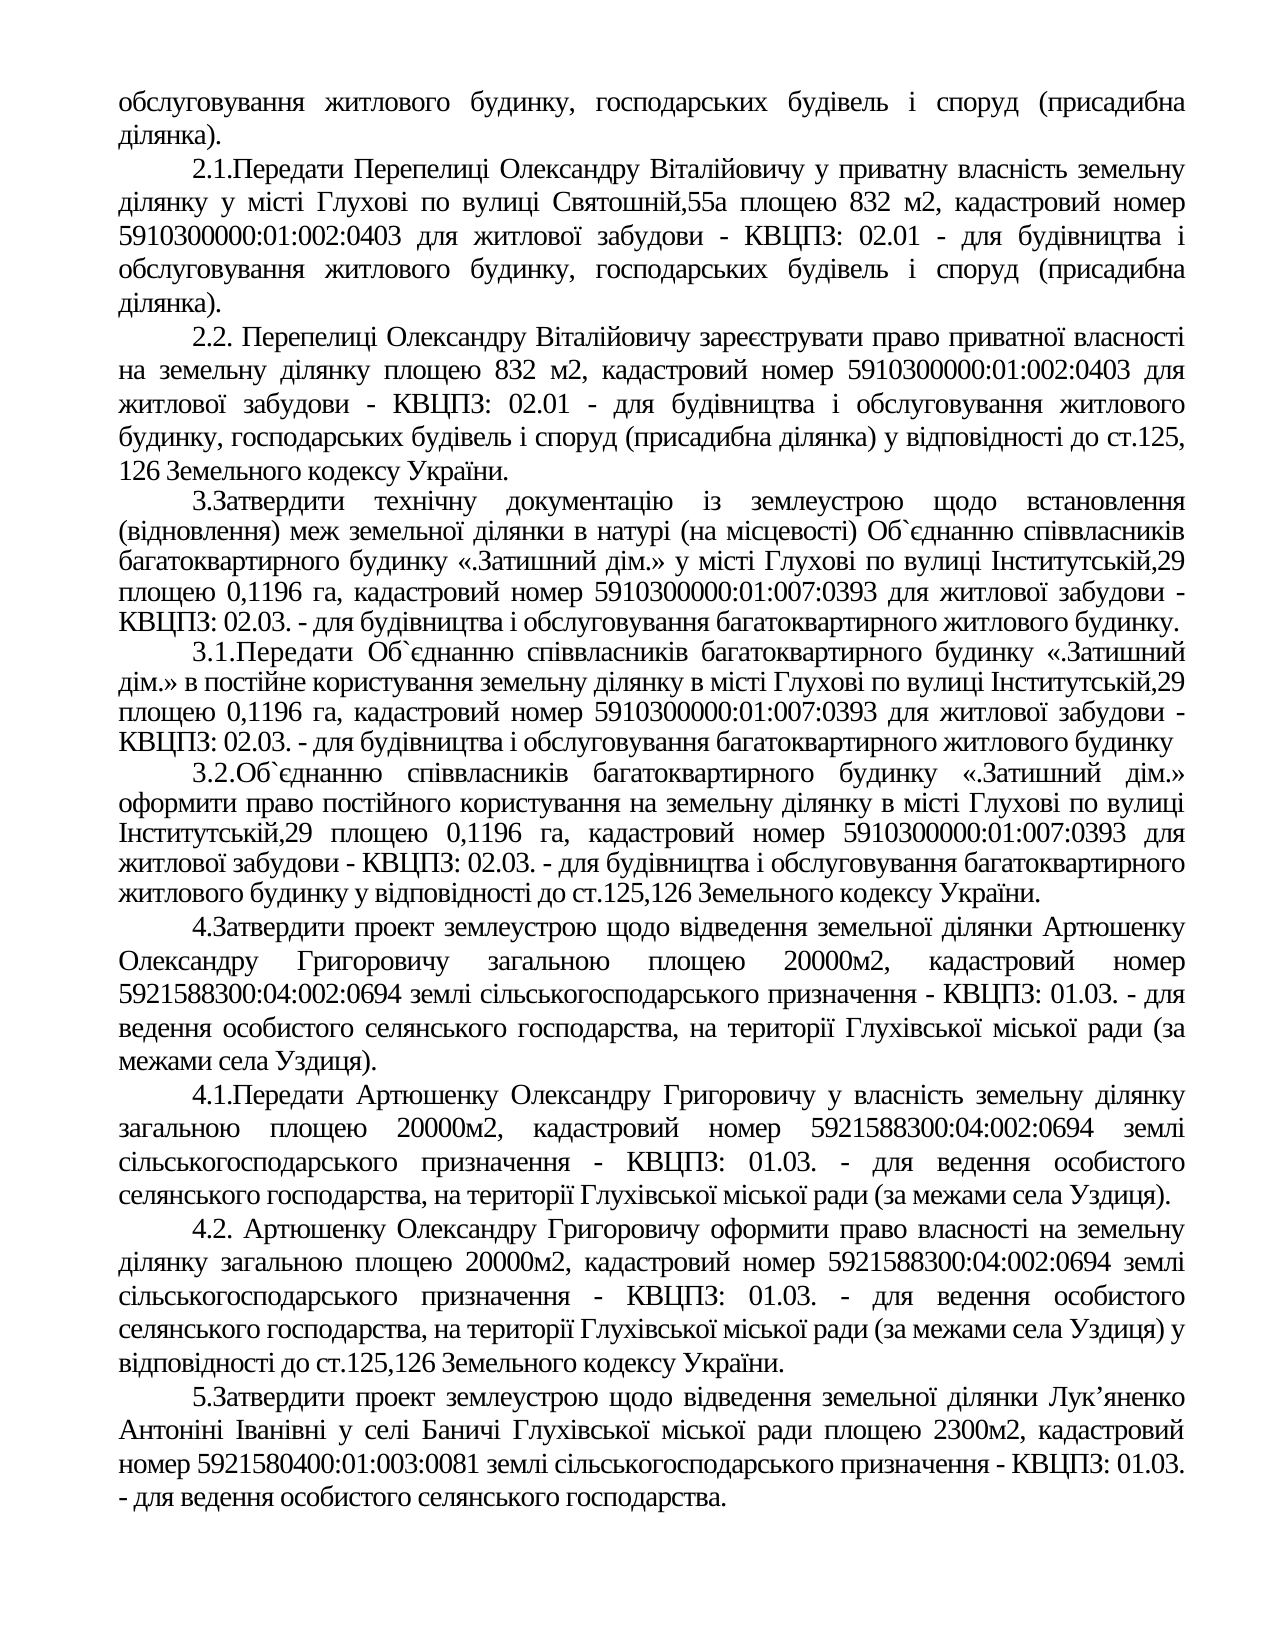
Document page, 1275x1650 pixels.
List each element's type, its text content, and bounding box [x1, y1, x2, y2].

text 5.Затвердити проект землеустрою щодо відведення земельної ділянки Лук’яненко Антоніні Іванівні у селі Баничі Глухівської міської ради площею 2300м2, кадастровий номер 5921580400:01:003:0081 землі сільськогосподарського призначення - КВЦПЗ: 01.03. - для ведення особистого селянського господарства. [118, 1379, 1186, 1513]
text 3.Затвердити технічну документацію із землеустрою щодо встановлення (відновлення) меж земельної ділянки в натурі (на місцевості) Об`єднанню співвласників багатоквартирного будинку «.Затишний дім.» у місті Глухові по вулиці Інститутській,29 площею 0,1196 га, кадастровий номер 5910300000:01:007:0393 для житлової забудови - КВЦПЗ: 02.03. - для будівництва і обслуговування багатоквартирного житлового будинку. [118, 486, 1186, 637]
text 4.2. Артюшенку Олександру Григоровичу оформити право власності на земельну ділянку загальною площею 20000м2, кадастровий номер 5921588300:04:002:0694 землі сільськогосподарського призначення - КВЦПЗ: 01.03. - для ведення особистого селянського господарства, на території Глухівської міської ради (за межами села Уздиця) у відповідності до ст.125,126 Земельного кодексу України. [118, 1211, 1186, 1379]
text 3.2.Об`єднанню співвласників багатоквартирного будинку «.Затишний дім.» оформити право постійного користування на земельну ділянку в місті Глухові по вулиці Інститутській,29 площею 0,1196 га, кадастровий номер 5910300000:01:007:0393 для житлової забудови - КВЦПЗ: 02.03. - для будівництва і обслуговування багатоквартирного житлового будинку у відповідності до ст.125,126 Земельного кодексу України. [118, 758, 1186, 909]
text 2.1.Передати Перепелиці Олександру Віталійовичу у приватну власність земельну ділянку у місті Глухові по вулиці Святошній,55а площею 832 м2, кадастровий номер 5910300000:01:002:0403 для житлової забудови - КВЦПЗ: 02.01 - для будівництва і обслуговування житлового будинку, господарських будівель і споруд (присадибна ділянка). [118, 151, 1186, 319]
text 2.2. Перепелиці Олександру Віталійовичу зареєструвати право приватної власності на земельну ділянку площею 832 м2, кадастровий номер 5910300000:01:002:0403 для житлової забудови - КВЦПЗ: 02.01 - для будівництва і обслуговування житлового будинку, господарських будівель і споруд (присадибна ділянка) у відповідності до ст.125, 126 Земельного кодексу України. [118, 319, 1186, 486]
text 4.1.Передати Артюшенку Олександру Григоровичу у власність земельну ділянку загальною площею 20000м2, кадастровий номер 5921588300:04:002:0694 землі сільськогосподарського призначення - КВЦПЗ: 01.03. - для ведення особистого селянського господарства, на території Глухівської міської ради (за межами села Уздиця). [118, 1077, 1186, 1211]
text 3.1.Передати Об`єднанню співвласників багатоквартирного будинку «.Затишний дім.» в постійне користування земельну ділянку в місті Глухові по вулиці Інститутській,29 площею 0,1196 га, кадастровий номер 5910300000:01:007:0393 для житлової забудови - КВЦПЗ: 02.03. - для будівництва і обслуговування багатоквартирного житлового будинку [118, 637, 1186, 758]
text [118, 84, 1186, 151]
text 4.Затвердити проект землеустрою щодо відведення земельної ділянки Артюшенку Олександру Григоровичу загальною площею 20000м2, кадастровий номер 5921588300:04:002:0694 землі сільськогосподарського призначення - КВЦПЗ: 01.03. - для ведення особистого селянського господарства, на території Глухівської міської ради (за межами села Уздиця). [118, 909, 1186, 1077]
